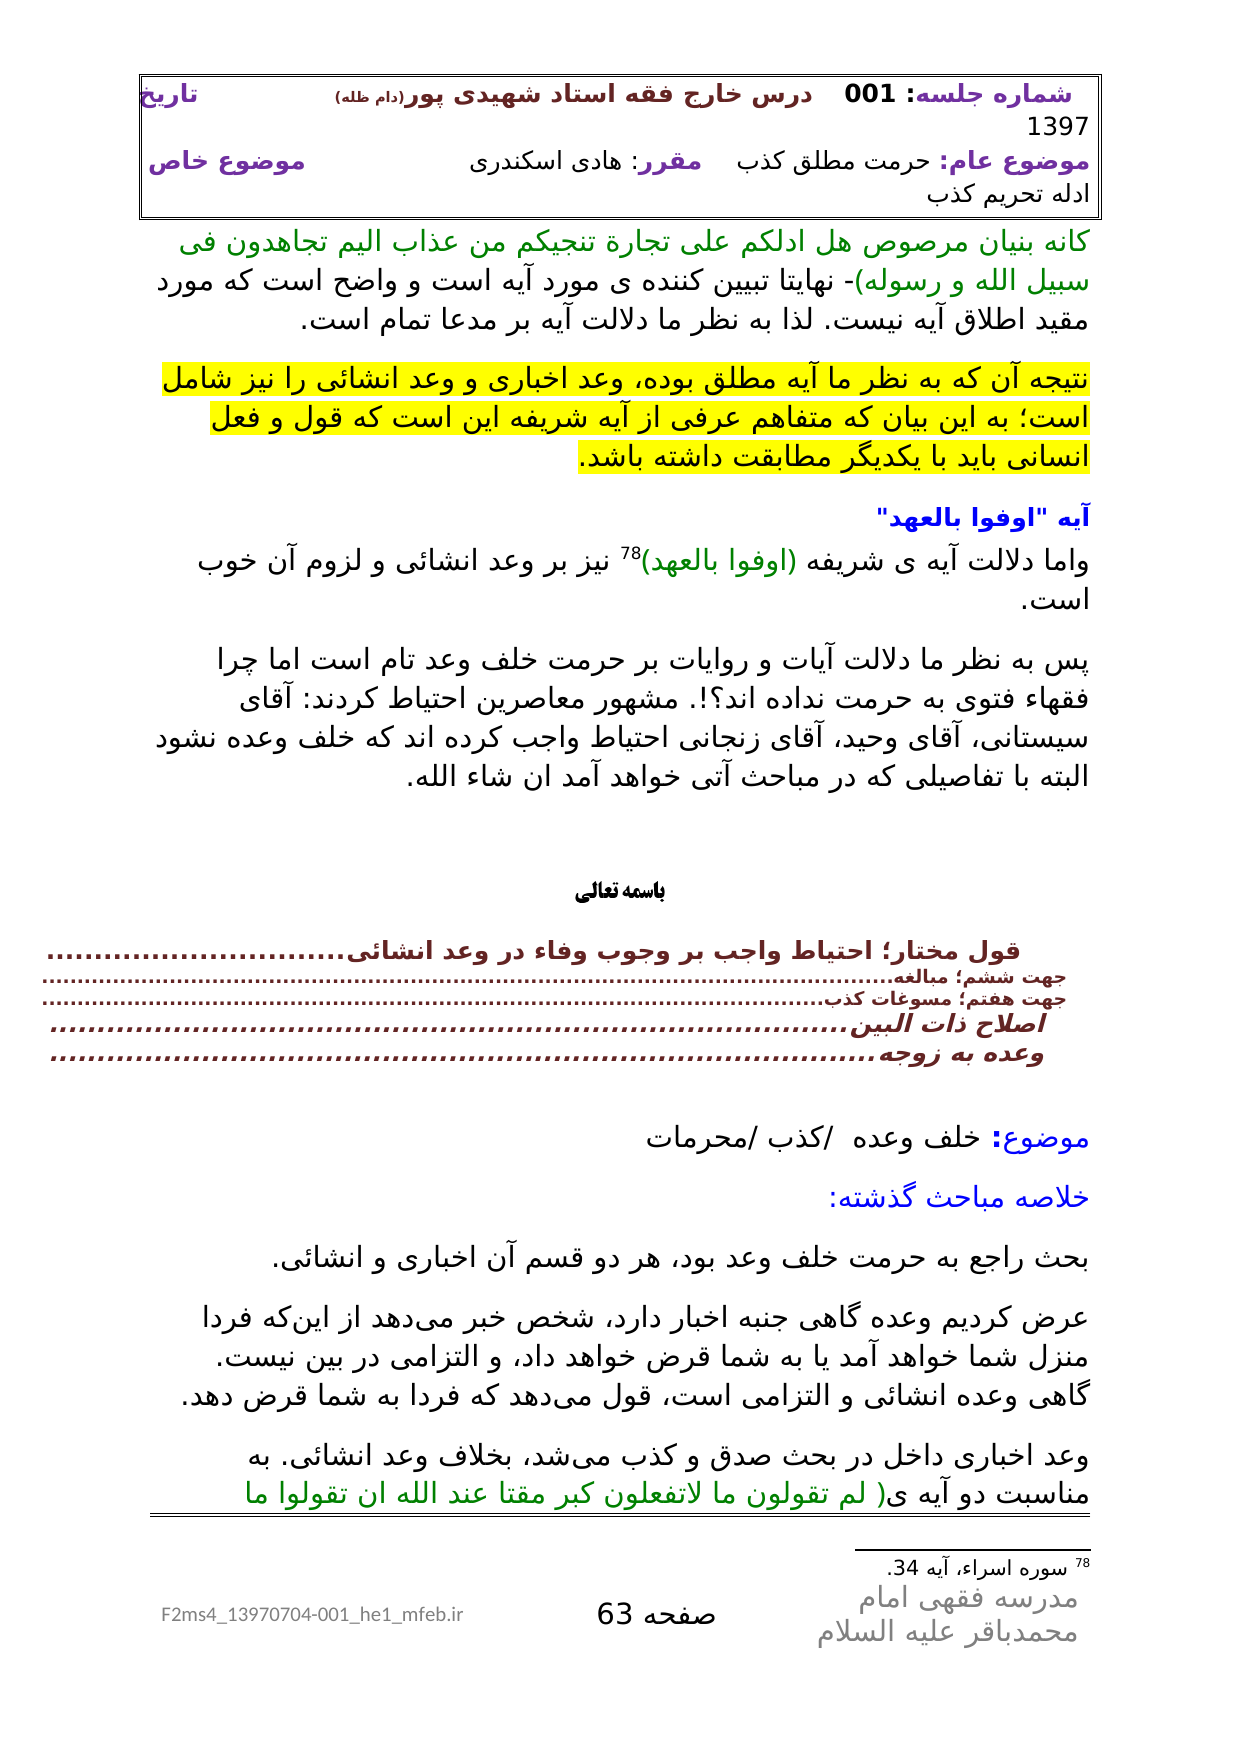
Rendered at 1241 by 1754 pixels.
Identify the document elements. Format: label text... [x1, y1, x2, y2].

text بحث راجع به حرمت خلف وعد بود، هر دو قسم آن اخباری و انشائی. [150, 1240, 1090, 1274]
text موضوع: خلف وعده /کذب /محرمات [150, 1121, 1090, 1155]
text نتیجه آن که به نظر ما آیه مطلق بوده، وعد اخباری و وعد انشائی را نیز شامل است؛ به این بیان که متفاهم عرفی از آیه شریفه این است که قول و فعل انسانی باید با یکدیگر مطابقت داشته باشد. [150, 362, 1090, 474]
text پس به نظر ما دلالت آيات و روایات بر حرمت خلف وعد تام است اما چرا فقهاء فتوی به حرمت نداده اند؟!. مشهور معاصرین احتیاط کردند: ‌آقای سیستانی، آقای وحید، آقای زنجانی احتیاط واجب کرده اند که خلف وعده نشود البته با تفاصیلی که در مباحث آتی خواهد آمد ان شاء الله. [150, 642, 1090, 793]
text اصلاح ذات البین 5 [150, 1009, 1044, 1038]
text وعده به زوجه 6 [150, 1038, 1044, 1068]
text جهت هفتم؛ مسوغات کذب 4 [150, 987, 1067, 1009]
text عرض کردیم وعده گاهی جنبه اخبار دارد، شخص خبر می‌‌دهد از این‌که فردا منزل شما خواهد آمد یا به شما قرض خواهد داد، و التزامی در بین نیست. گاهی ‌وعده انشائی و التزامی است، ‌قول می‌‌دهد که فردا به شما قرض دهد. [150, 1300, 1090, 1412]
text خلاصه مباحث گذشته: [150, 1181, 1090, 1214]
text جهت ششم؛ مبالغه 3 [150, 966, 1067, 987]
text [150, 1438, 1090, 1513]
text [150, 224, 1090, 336]
text قول مختار؛ احتیاط واجب بر وجوب وفاء در وعد انشائی 2 [150, 936, 1022, 966]
subtitle آیه "اوفوا بالعهد" [150, 504, 1090, 533]
picture [560, 871, 680, 912]
text واما دلالت آیه ی شریفه ﴿اوفوا بالعهد﴾ نیز بر وعد انشائی و لزوم آن خوب است. [150, 543, 1090, 616]
